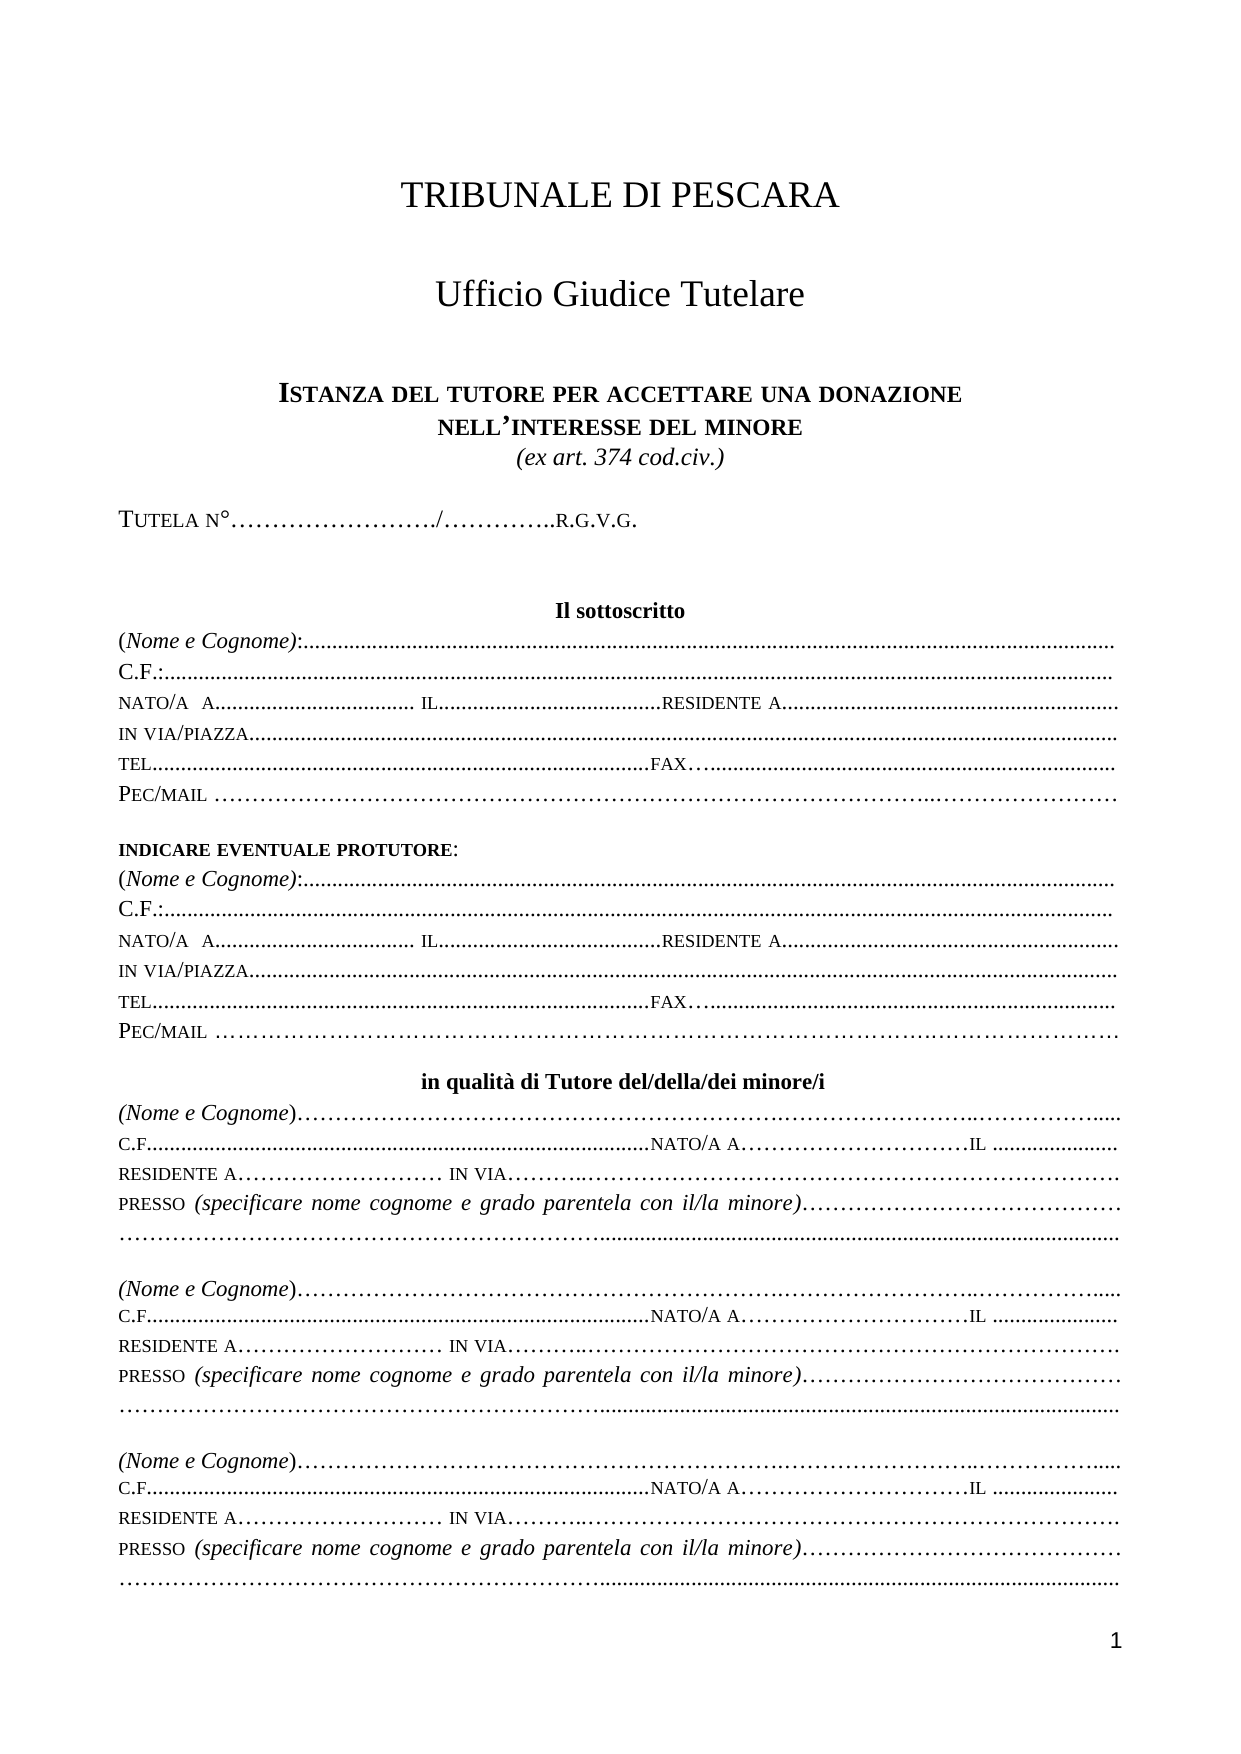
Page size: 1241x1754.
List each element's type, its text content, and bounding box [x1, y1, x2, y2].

text nato/a a................................... il.......................................residente a........................................................... [118, 688, 1122, 715]
text c.f........................................................................................nato/a a…………………………il ...................... [118, 1301, 1122, 1327]
text in via/piazza........................................................................................................................................................ [118, 956, 1122, 983]
text in via/piazza........................................................................................................................................................ [118, 719, 1122, 745]
text (Nome e Cognome)……………………………………………………….……………………..……………..... [118, 1098, 1122, 1125]
text c.f........................................................................................nato/a a…………………………il ...................... [118, 1473, 1122, 1499]
text Istanza del tutore per accettare una donazione [118, 375, 1122, 408]
text in qualità di Tutore del/della/dei minore/i [118, 1068, 1122, 1095]
text (Nome e Cognome)……………………………………………………….……………………..……………..... [118, 1447, 1122, 1473]
text (Nome e Cognome)……………………………………………………….……………………..……………..... [118, 1274, 1122, 1301]
text Tutela n°……………………./…………..r.g.v.g. [118, 504, 1122, 533]
text nell’interesse del minore [118, 408, 1122, 442]
text (Nome e Cognome):.............................................................................................................................................. [118, 865, 1122, 891]
text C.F.:...................................................................................................................................................................... [118, 895, 1122, 922]
text presso (specificare nome cognome e grado parentela con il/la minore)…………………………………… ………………………………………………………........................................................................................... [118, 1361, 1122, 1418]
text residente a……………………… in via………..……………………………………………………………. [118, 1159, 1122, 1185]
text tel.......................................................................................fax…....................................................................... [118, 987, 1122, 1013]
text (Nome e Cognome):.............................................................................................................................................. [118, 627, 1122, 654]
text residente a……………………… in via………..……………………………………………………………. [118, 1331, 1122, 1357]
text indicare eventuale protutore: [118, 835, 1122, 861]
text c.f........................................................................................nato/a a…………………………il ...................... [118, 1129, 1122, 1155]
text residente a……………………… in via………..……………………………………………………………. [118, 1503, 1122, 1530]
text Il sottoscritto [118, 597, 1122, 624]
text presso (specificare nome cognome e grado parentela con il/la minore)…………………………………… ………………………………………………………........................................................................................... [118, 1189, 1122, 1246]
text TRIBUNALE DI PESCARA [118, 173, 1122, 216]
text presso (specificare nome cognome e grado parentela con il/la minore)…………………………………… ………………………………………………………........................................................................................... [118, 1533, 1122, 1590]
text Ufficio Giudice Tutelare [118, 272, 1122, 315]
text Pec/mail …………………………………………………………………………………..…………………… [118, 779, 1122, 806]
text Pec/mail …………………………………………………………………………………..…………………… [118, 1017, 1122, 1043]
text (ex art. 374 cod.civ.) [118, 442, 1122, 471]
text nato/a a................................... il.......................................residente a........................................................... [118, 926, 1122, 952]
text C.F.:...................................................................................................................................................................... [118, 658, 1122, 684]
text tel.......................................................................................fax…....................................................................... [118, 749, 1122, 776]
